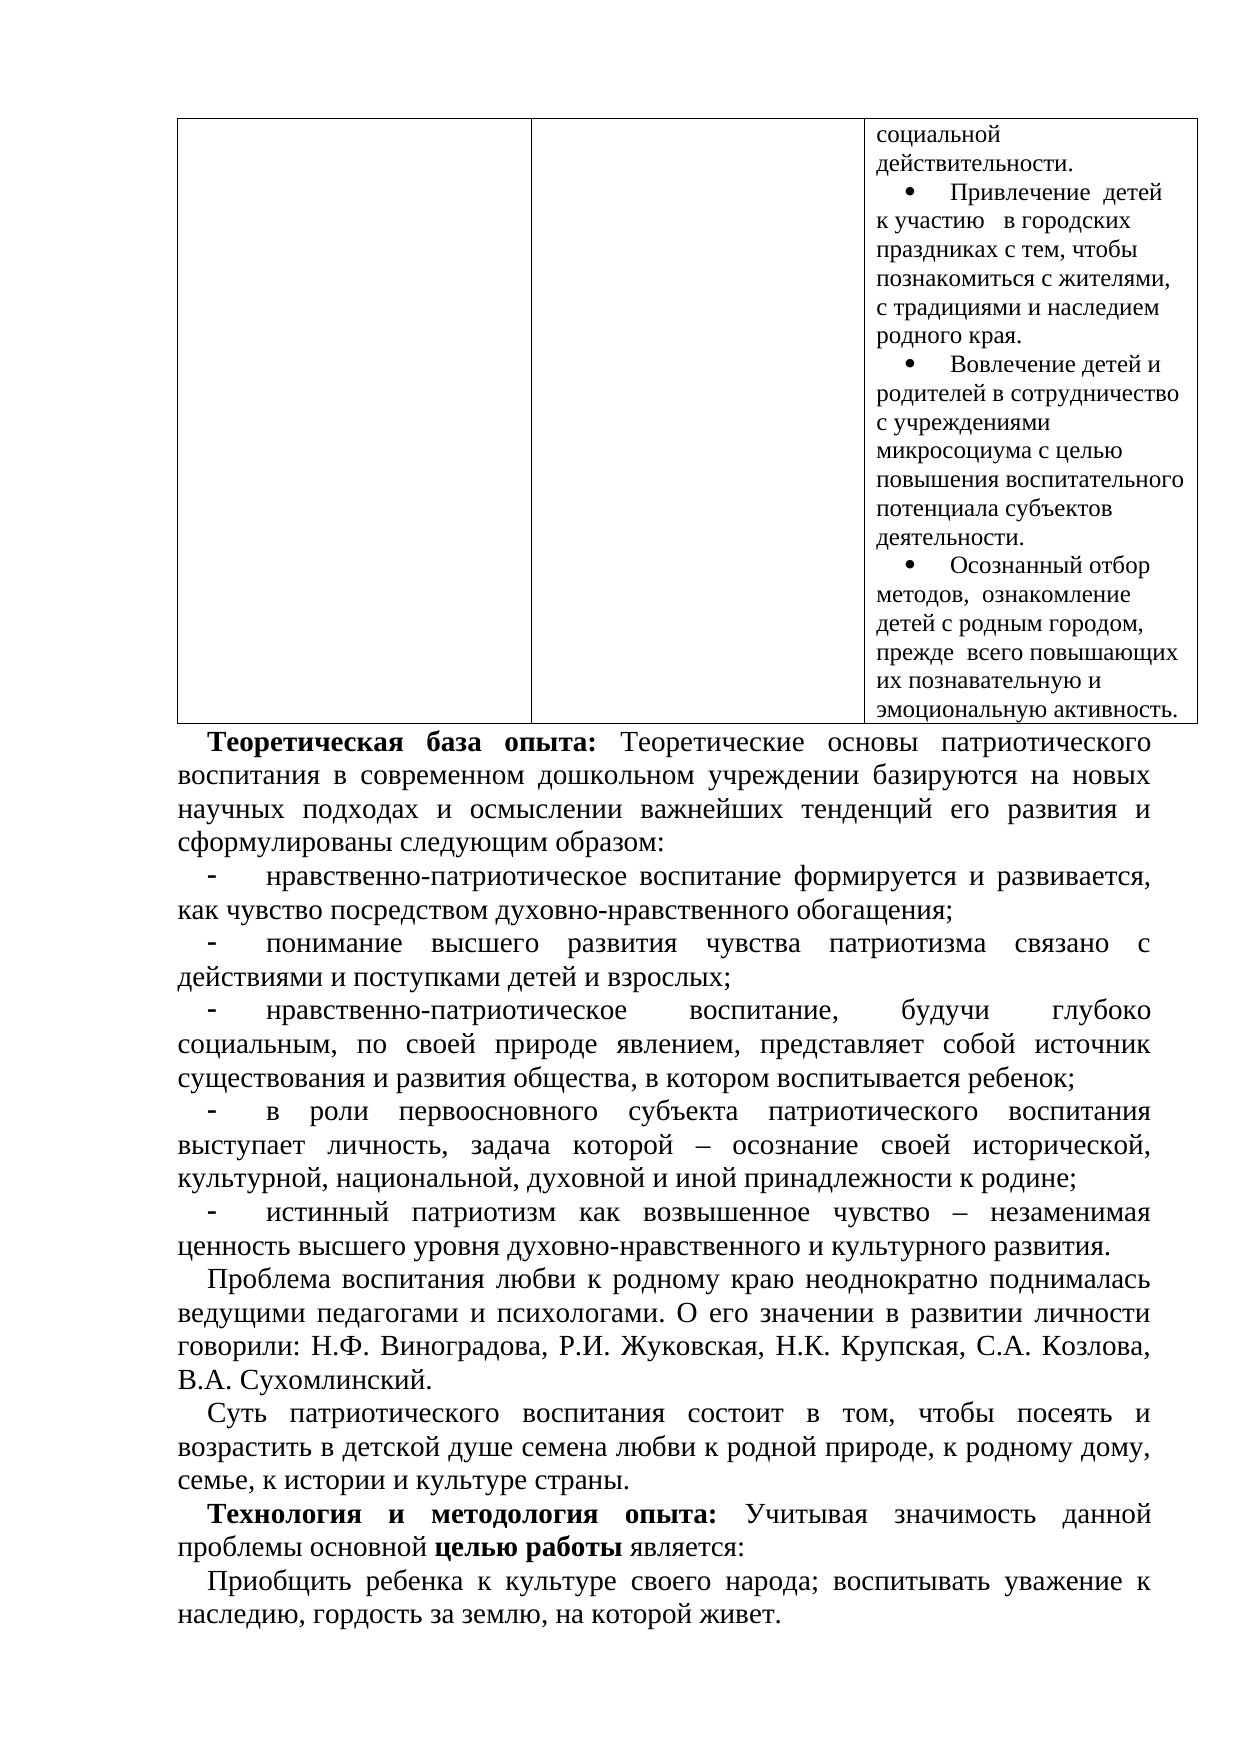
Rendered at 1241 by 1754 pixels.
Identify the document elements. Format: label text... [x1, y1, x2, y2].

text Технология и методология опыта: Учитывая значимость данной проблемы основной целью работы является: [177, 1496, 1152, 1563]
list понимание высшего развития чувства патриотизма связано с действиями и поступками детей и взрослых; [177, 925, 1152, 992]
text Суть патриотического воспитания состоит в том, чтобы посеять и возрастить в детской душе семена любви к родной природе, к родному дому, семье, к истории и культуре страны. [177, 1395, 1152, 1496]
list истинный патриотизм как возвышенное чувство – незаменимая ценность высшего уровня духовно-нравственного и культурного развития. [177, 1194, 1152, 1261]
list нравственно-патриотическое воспитание, будучи глубоко социальным, по своей природе явлением, представляет собой источник существования и развития общества, в котором воспитывается ребенок; [177, 992, 1152, 1093]
list в роли первоосновного субъекта патриотического воспитания выступает личность, задача которой – осознание своей исторической, культурной, национальной, духовной и иной принадлежности к родине; [177, 1093, 1152, 1194]
text Теоретическая база опыта: Теоретические основы патриотического воспитания в современном дошкольном учреждении базируются на новых научных подходах и осмыслении важнейших тенденций его развития и сформулированы следующим образом: [177, 724, 1152, 858]
text Приобщить ребенка к культуре своего народа; воспитывать уважение к наследию, гордость за землю, на которой живет. [177, 1563, 1152, 1630]
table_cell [865, 119, 1197, 723]
list нравственно-патриотическое воспитание формируется и развивается, как чувство посредством духовно-нравственного обогащения; [177, 858, 1152, 925]
text Проблема воспитания любви к родному краю неоднократно поднималась ведущими педагогами и психологами. О его значении в развитии личности говорили: Н.Ф. Виноградова, Р.И. Жуковская, Н.К. Крупская, С.А. Козлова, В.А. Сухомлинский. [177, 1261, 1152, 1395]
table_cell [178, 119, 531, 723]
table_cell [532, 119, 864, 723]
